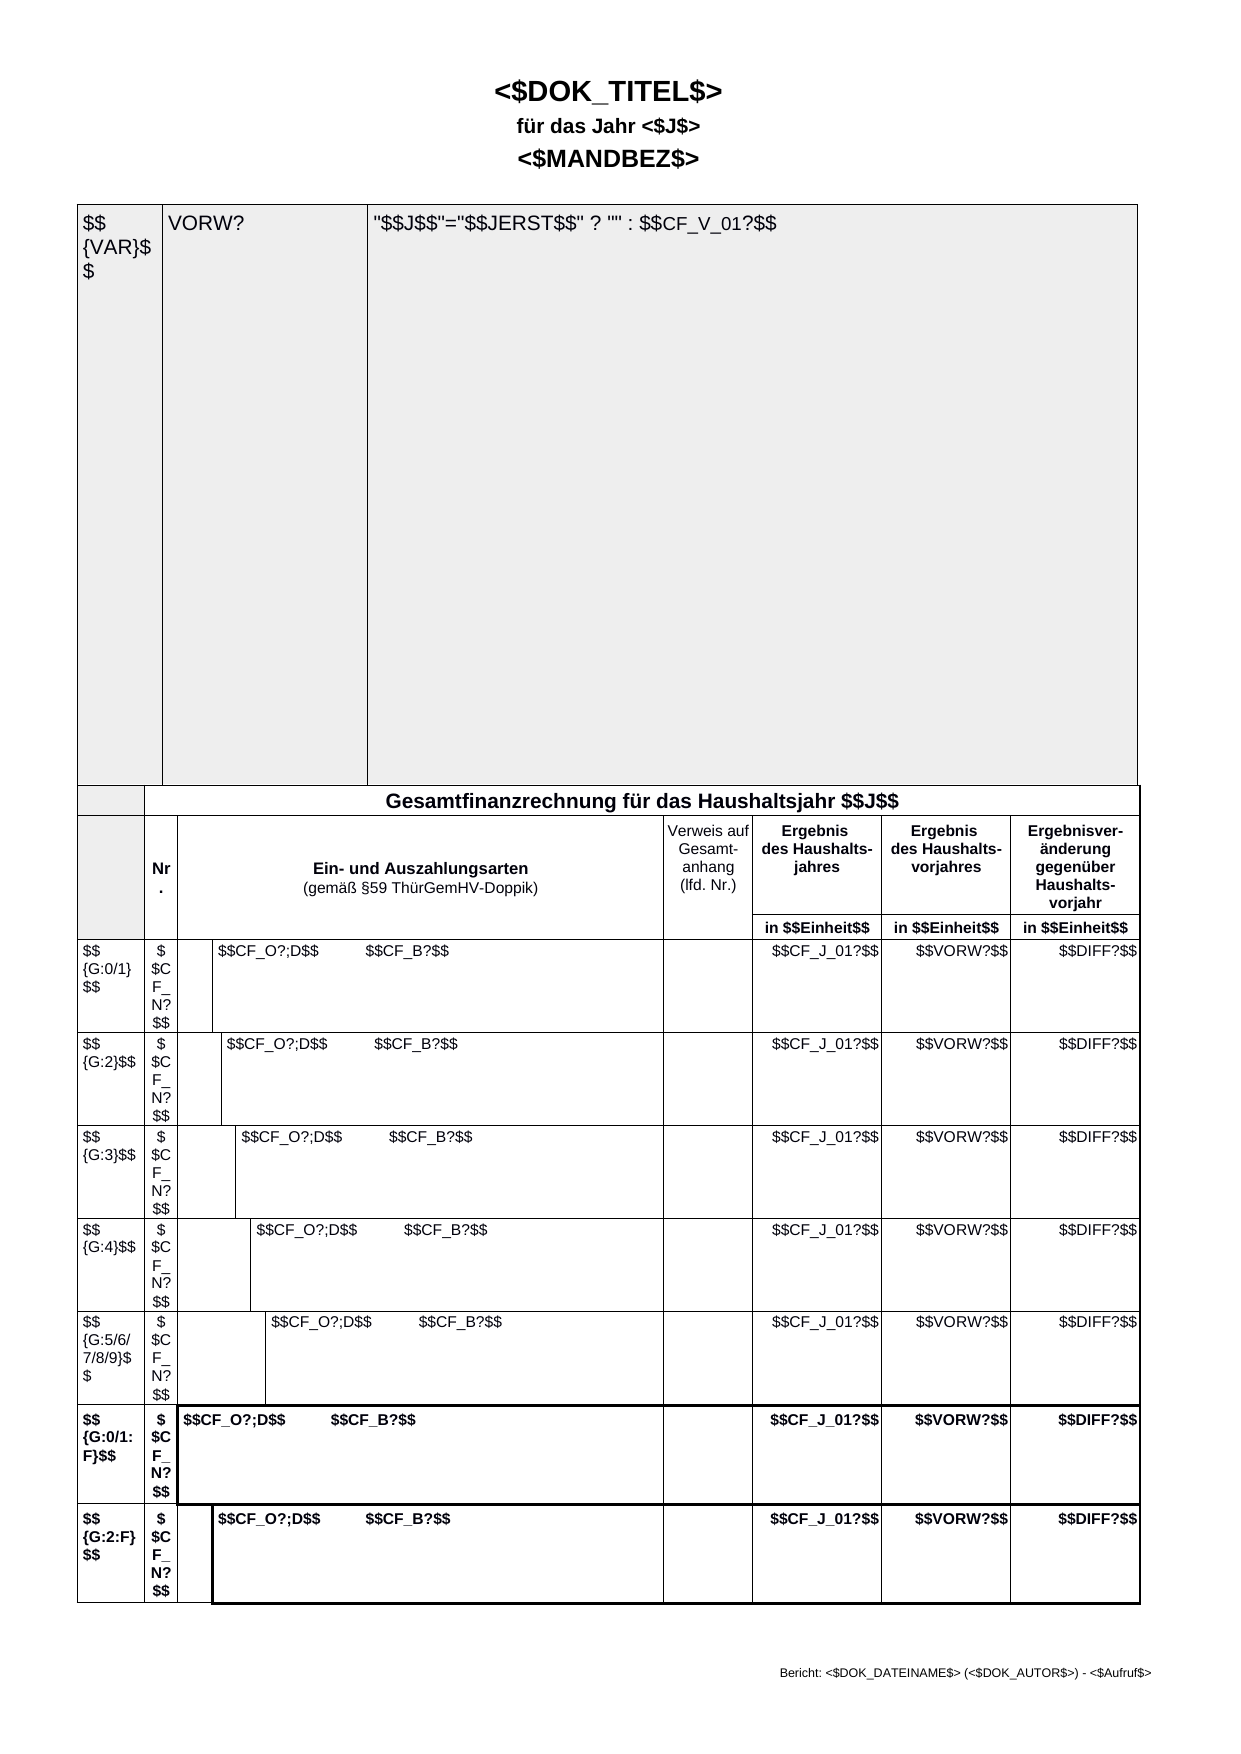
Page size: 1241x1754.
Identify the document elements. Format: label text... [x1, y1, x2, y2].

table_cell [664, 1219, 752, 1311]
table_cell $$DIFF?$$ [1011, 1312, 1139, 1404]
table_cell $$VORW?$$ [882, 1407, 1010, 1503]
table_cell [178, 1126, 235, 1218]
table_cell $$VORW?$$ [882, 1219, 1010, 1311]
table_cell in $$Einheit$$ [882, 915, 1010, 939]
table_cell $${G:2}$$ [78, 1033, 144, 1125]
table_cell $$CF_J_01?$$ [753, 1219, 881, 1311]
table_cell $$VORW?$$ [882, 1033, 1010, 1125]
table_cell [178, 940, 212, 1032]
table_cell $$CF_O?;D$$ $$CF_B?$$ [213, 940, 663, 1032]
table_cell [664, 940, 752, 1032]
table_cell $$CF_J_01?$$ [753, 1126, 881, 1218]
table_cell $${G:5/6/7/8/9}$$ [78, 1312, 144, 1404]
table_cell $$CF_O?;D$$ $$CF_B?$$ [214, 1506, 663, 1602]
table_cell $$VORW?$$ [882, 1506, 1010, 1602]
table_cell in $$Einheit$$ [753, 915, 881, 939]
table_cell $${VAR}$$ [78, 205, 162, 784]
table_cell Ergebnis des Haushalts-jahres [753, 816, 881, 914]
table_cell $$CF_N?$$ [145, 1405, 176, 1503]
table_cell [78, 786, 144, 815]
table_cell VORW? [163, 205, 367, 784]
table_cell $$VORW?$$ [882, 940, 1010, 1032]
table_cell $${G:2:F}$$ [78, 1504, 144, 1602]
table_cell [664, 1312, 752, 1404]
table_cell $${G:4}$$ [78, 1219, 144, 1311]
table_cell $$DIFF?$$ [1011, 1407, 1139, 1503]
table_cell $$CF_J_01?$$ [753, 1407, 881, 1503]
table_cell "$$J$$"="$$JERST$$" ? "" : $$CF_V_01?$$ [368, 205, 1137, 784]
table_cell $$CF_O?;D$$ $$CF_B?$$ [222, 1033, 663, 1125]
table_cell $$CF_J_01?$$ [753, 1312, 881, 1404]
table_cell [664, 1407, 752, 1503]
table_cell Ein- und Auszahlungsarten (gemäß §59 ThürGemHV-Doppik) [178, 816, 663, 939]
table_cell $$DIFF?$$ [1011, 1033, 1139, 1125]
table_cell [78, 816, 144, 939]
table_cell $$DIFF?$$ [1011, 1506, 1139, 1602]
table_cell Verweis auf Gesamt-anhang (lfd. Nr.) [664, 816, 752, 939]
table_cell $$CF_N?$$ [145, 1219, 177, 1311]
table_cell $$CF_N?$$ [145, 1033, 177, 1125]
table_cell $$DIFF?$$ [1011, 1219, 1139, 1311]
table_cell Ergebnis des Haushaltsvorjahres [882, 816, 1010, 914]
table_cell $$DIFF?$$ [1011, 940, 1139, 1032]
table_cell [178, 1312, 265, 1404]
table_cell Gesamtfinanzrechnung für das Haushaltsjahr $$J$$ [145, 786, 1139, 815]
table_cell [664, 1033, 752, 1125]
table_cell Nr. [145, 816, 177, 939]
table_cell $${G:0/1:F}$$ [78, 1405, 144, 1503]
table_cell $$CF_J_01?$$ [753, 940, 881, 1032]
table_cell [178, 1506, 211, 1602]
table_cell $$CF_N?$$ [145, 940, 177, 1032]
table_cell [178, 1033, 221, 1125]
table_cell in $$Einheit$$ [1011, 915, 1139, 939]
table_cell $$CF_O?;D$$ $$CF_B?$$ [236, 1126, 663, 1218]
table_cell $$CF_O?;D$$ $$CF_B?$$ [266, 1312, 663, 1404]
table_cell [178, 1219, 250, 1311]
table_cell [664, 1506, 752, 1602]
table_cell $$CF_N?$$ [145, 1504, 177, 1602]
table_cell $$CF_J_01?$$ [753, 1506, 881, 1602]
table_cell $$DIFF?$$ [1011, 1126, 1139, 1218]
table_cell $$CF_O?;D$$ $$CF_B?$$ [251, 1219, 663, 1311]
table_cell $$VORW?$$ [882, 1312, 1010, 1404]
table_cell $${G:0/1}$$ [78, 940, 144, 1032]
table_cell [664, 1126, 752, 1218]
table_cell $$CF_O?;D$$ $$CF_B?$$ [179, 1407, 663, 1503]
table_cell $$CF_N?$$ [145, 1312, 177, 1404]
table_cell $${G:3}$$ [78, 1126, 144, 1218]
table_cell $$CF_N?$$ [145, 1126, 177, 1218]
table_cell Ergebnisveränderung gegenüber Haushaltsvorjahr [1011, 816, 1139, 914]
table_cell $$CF_J_01?$$ [753, 1033, 881, 1125]
table_cell $$VORW?$$ [882, 1126, 1010, 1218]
